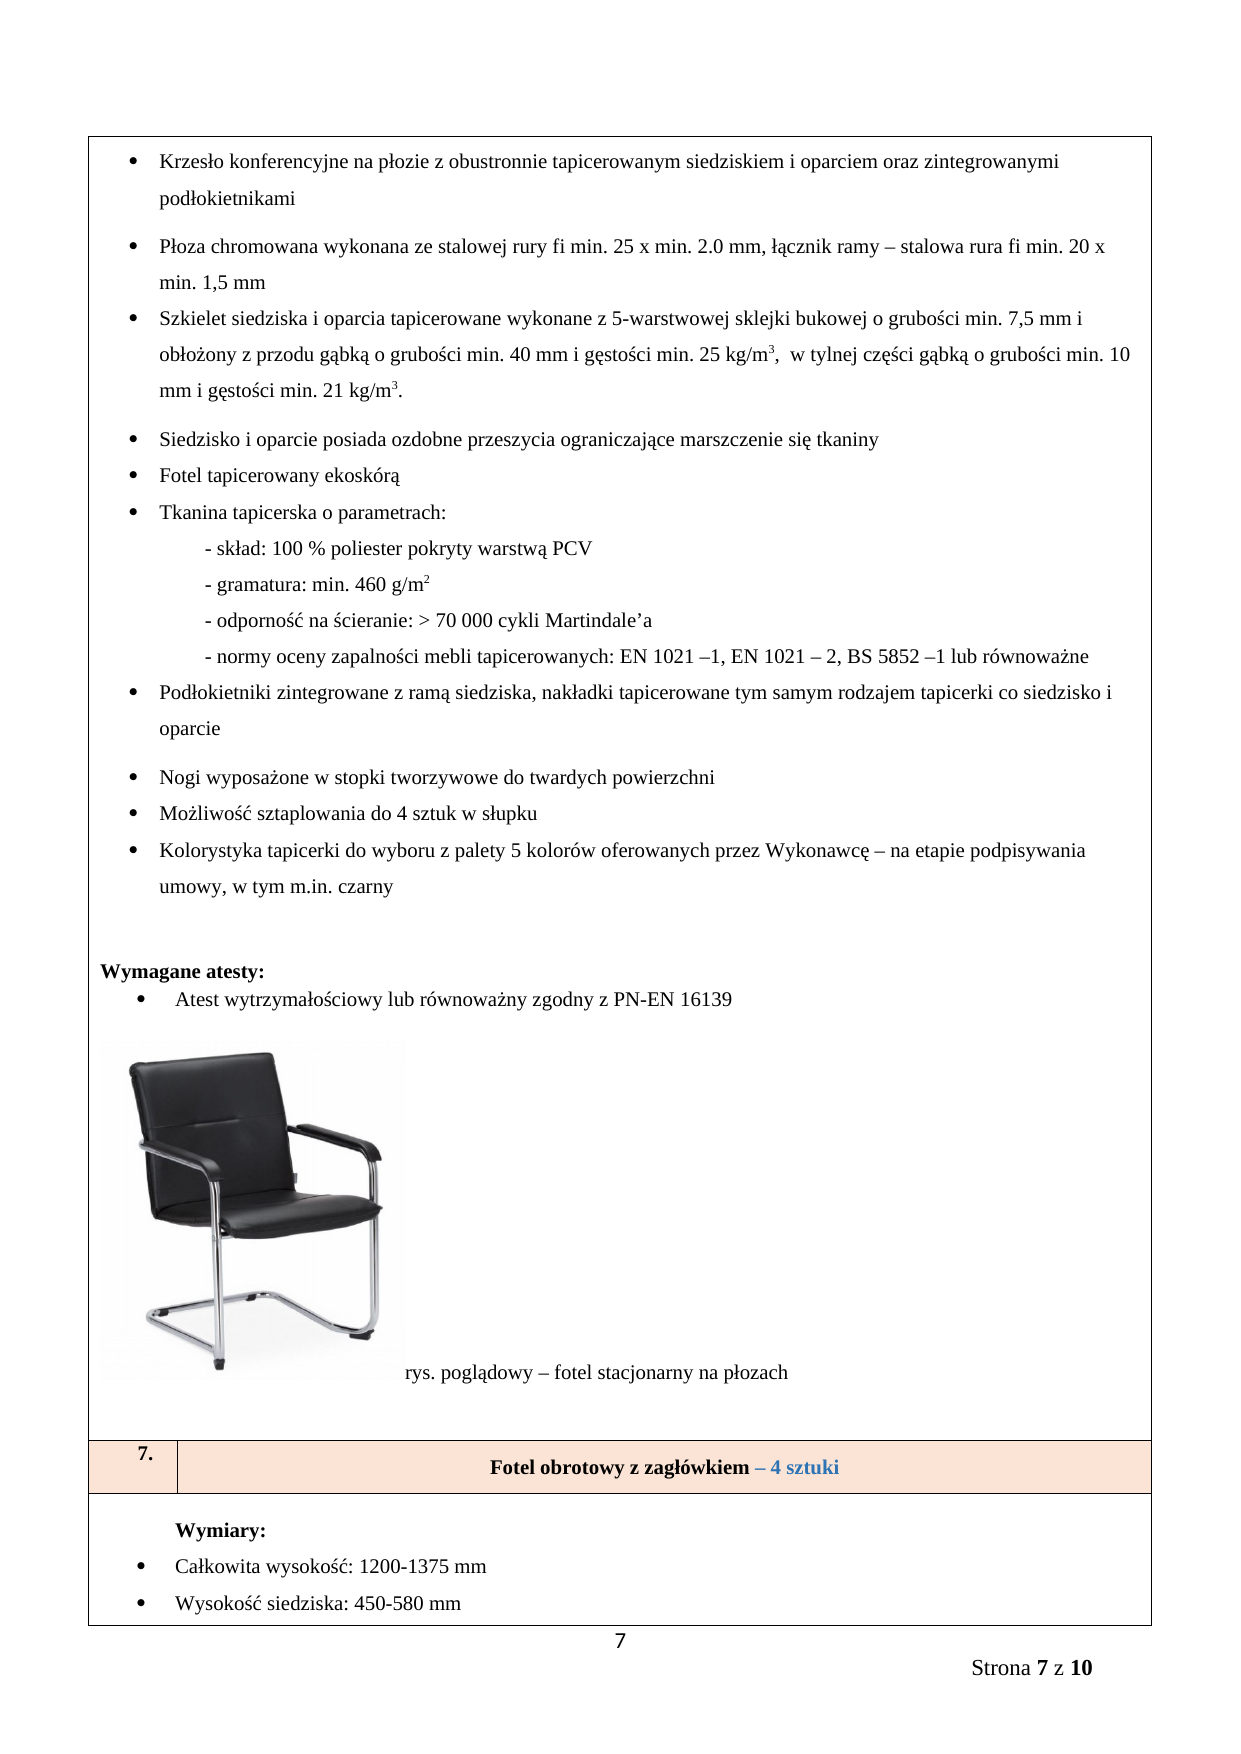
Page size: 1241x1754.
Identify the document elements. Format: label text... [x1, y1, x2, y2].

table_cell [89, 1494, 1151, 1625]
table_cell Fotel obrotowy z zagłówkiem – 4 sztuki [178, 1441, 1151, 1493]
table_cell [89, 1441, 177, 1493]
picture [100, 1041, 405, 1380]
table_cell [89, 137, 1151, 1439]
